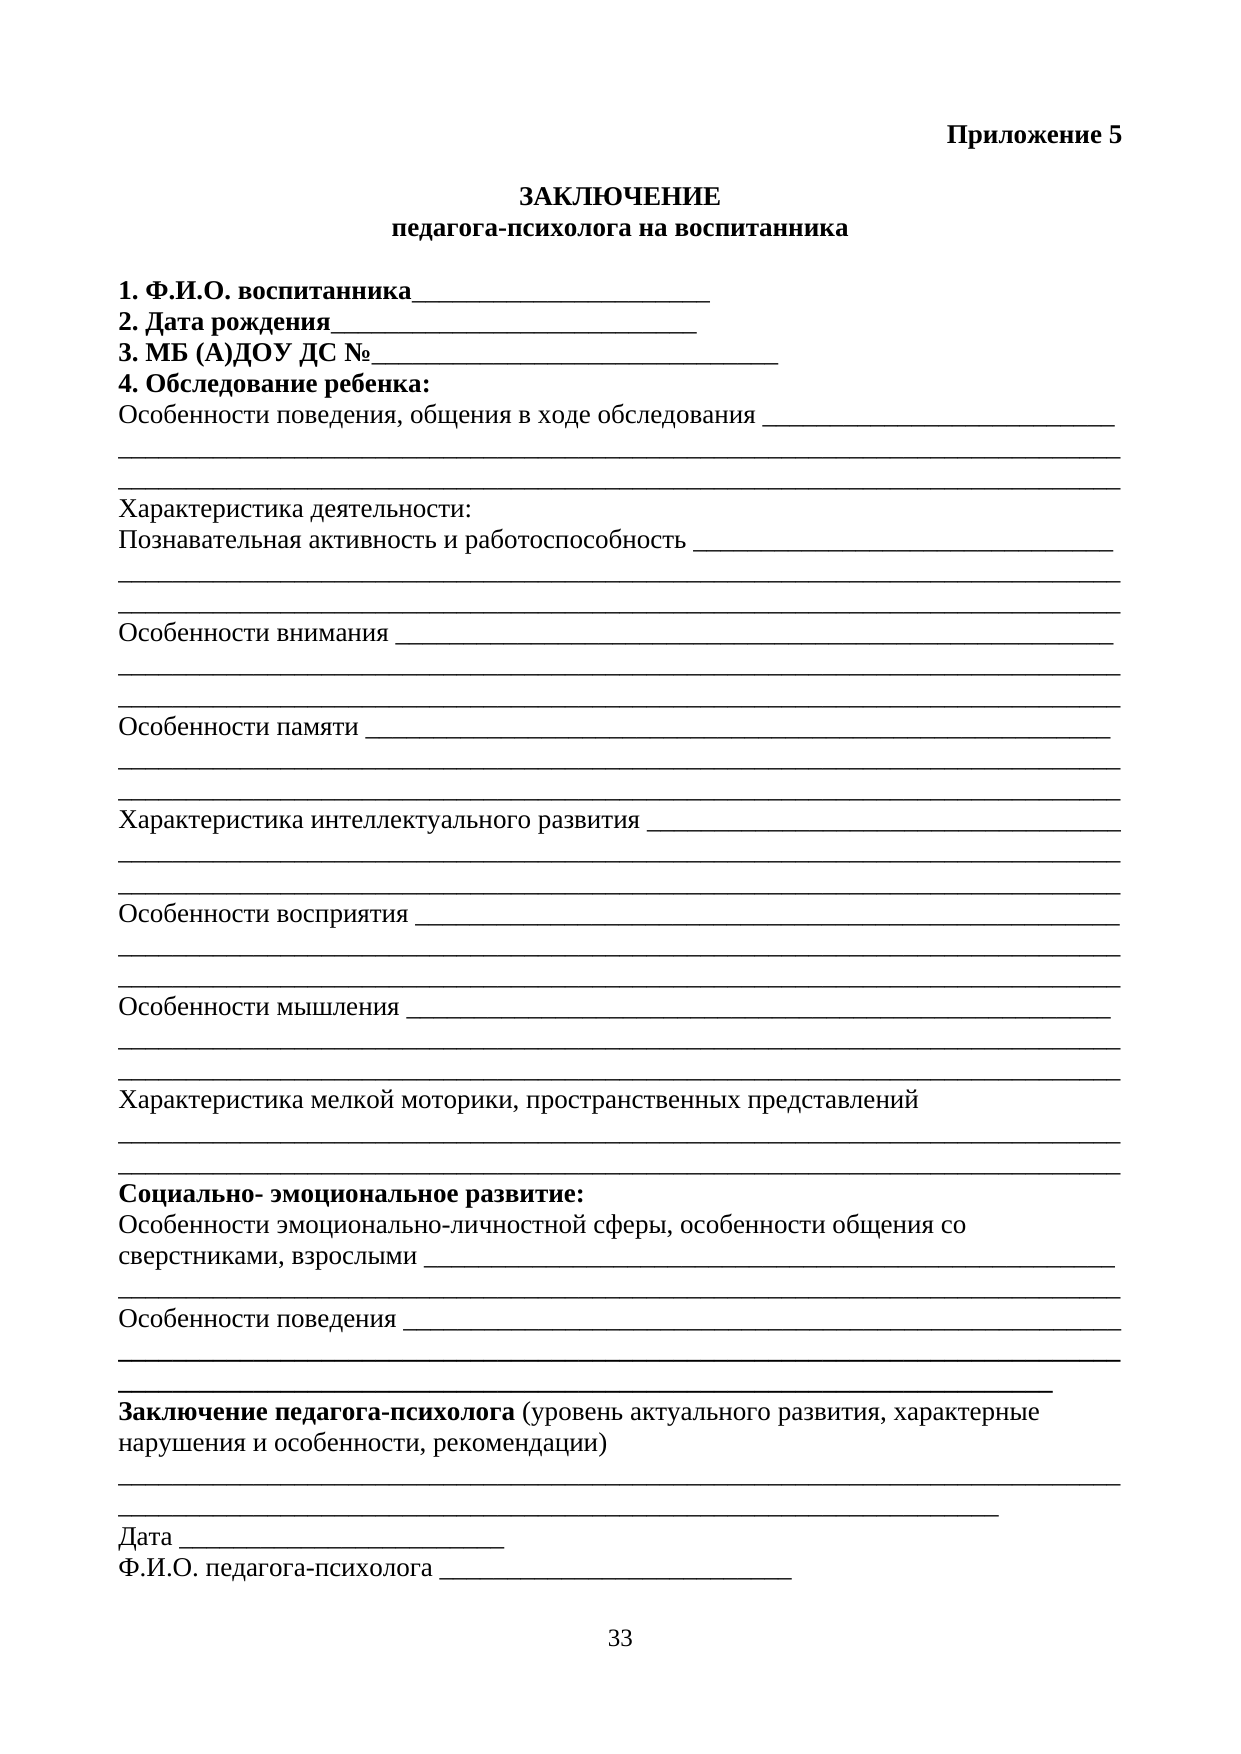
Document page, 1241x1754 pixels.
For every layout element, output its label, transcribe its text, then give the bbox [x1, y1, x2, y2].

text __________________________________________________________________________ [118, 679, 1122, 710]
text Характеристика интеллектуального развития ___________________________________ [118, 803, 1122, 834]
text Дата ________________________ [118, 1520, 1122, 1551]
text __________________________________________________________________________ [118, 429, 1122, 461]
text __________________________________________________________________________ [118, 928, 1122, 959]
text Ф.И.О. педагога-психолога __________________________ [118, 1551, 1122, 1582]
text 4. Обследование ребенка: [118, 367, 1122, 398]
text __________________________________________________________________________ [118, 1271, 1122, 1302]
text Особенности памяти _______________________________________________________ [118, 710, 1122, 741]
text __________________________________________________________________________ [118, 772, 1122, 803]
text __________________________________________________________________________ [118, 741, 1122, 772]
text педагога-психолога на воспитанника [118, 212, 1122, 243]
text _______________________________________________________________________________________________________________________________________________ [118, 1333, 1122, 1395]
text __________________________________________________________________________ [118, 866, 1122, 897]
text __________________________________________________________________________ [118, 554, 1122, 585]
text Социально- эмоциональное развитие: [118, 1177, 1122, 1208]
text Приложение 5 [118, 118, 1122, 149]
text Особенности эмоционально-личностной сферы, особенности общения со сверстниками, взрослыми ___________________________________________________ [118, 1208, 1122, 1271]
text __________________________________________________________________________ [118, 648, 1122, 679]
text Заключение педагога-психолога (уровень актуального развития, характерные нарушения и особенности, рекомендации) ___________________________________________________________________________________________________________________________________________ [118, 1395, 1122, 1520]
text Особенности поведения _____________________________________________________ [118, 1302, 1122, 1333]
text Особенности поведения, общения в ходе обследования __________________________ [118, 398, 1122, 429]
text __________________________________________________________________________ [118, 1021, 1122, 1052]
text Особенности восприятия ____________________________________________________ [118, 897, 1122, 928]
text Познавательная активность и работоспособность _______________________________ [118, 523, 1122, 554]
text __________________________________________________________________________ [118, 959, 1122, 990]
text Характеристика мелкой моторики, пространственных представлений ____________________________________________________________________________________________________________________________________________________ [118, 1084, 1122, 1177]
text __________________________________________________________________________ [118, 1052, 1122, 1084]
text 2. Дата рождения___________________________ [118, 305, 1122, 336]
text __________________________________________________________________________ [118, 834, 1122, 866]
text 3. МБ (А)ДОУ ДС №______________________________ [118, 336, 1122, 367]
text Особенности мышления ____________________________________________________ [118, 990, 1122, 1021]
text ЗАКЛЮЧЕНИЕ [118, 180, 1122, 212]
text Характеристика деятельности: [118, 492, 1122, 523]
text Особенности внимания _____________________________________________________ [118, 616, 1122, 648]
text __________________________________________________________________________ [118, 461, 1122, 492]
text 1. Ф.И.О. воспитанника______________________ [118, 274, 1122, 305]
text __________________________________________________________________________ [118, 585, 1122, 616]
